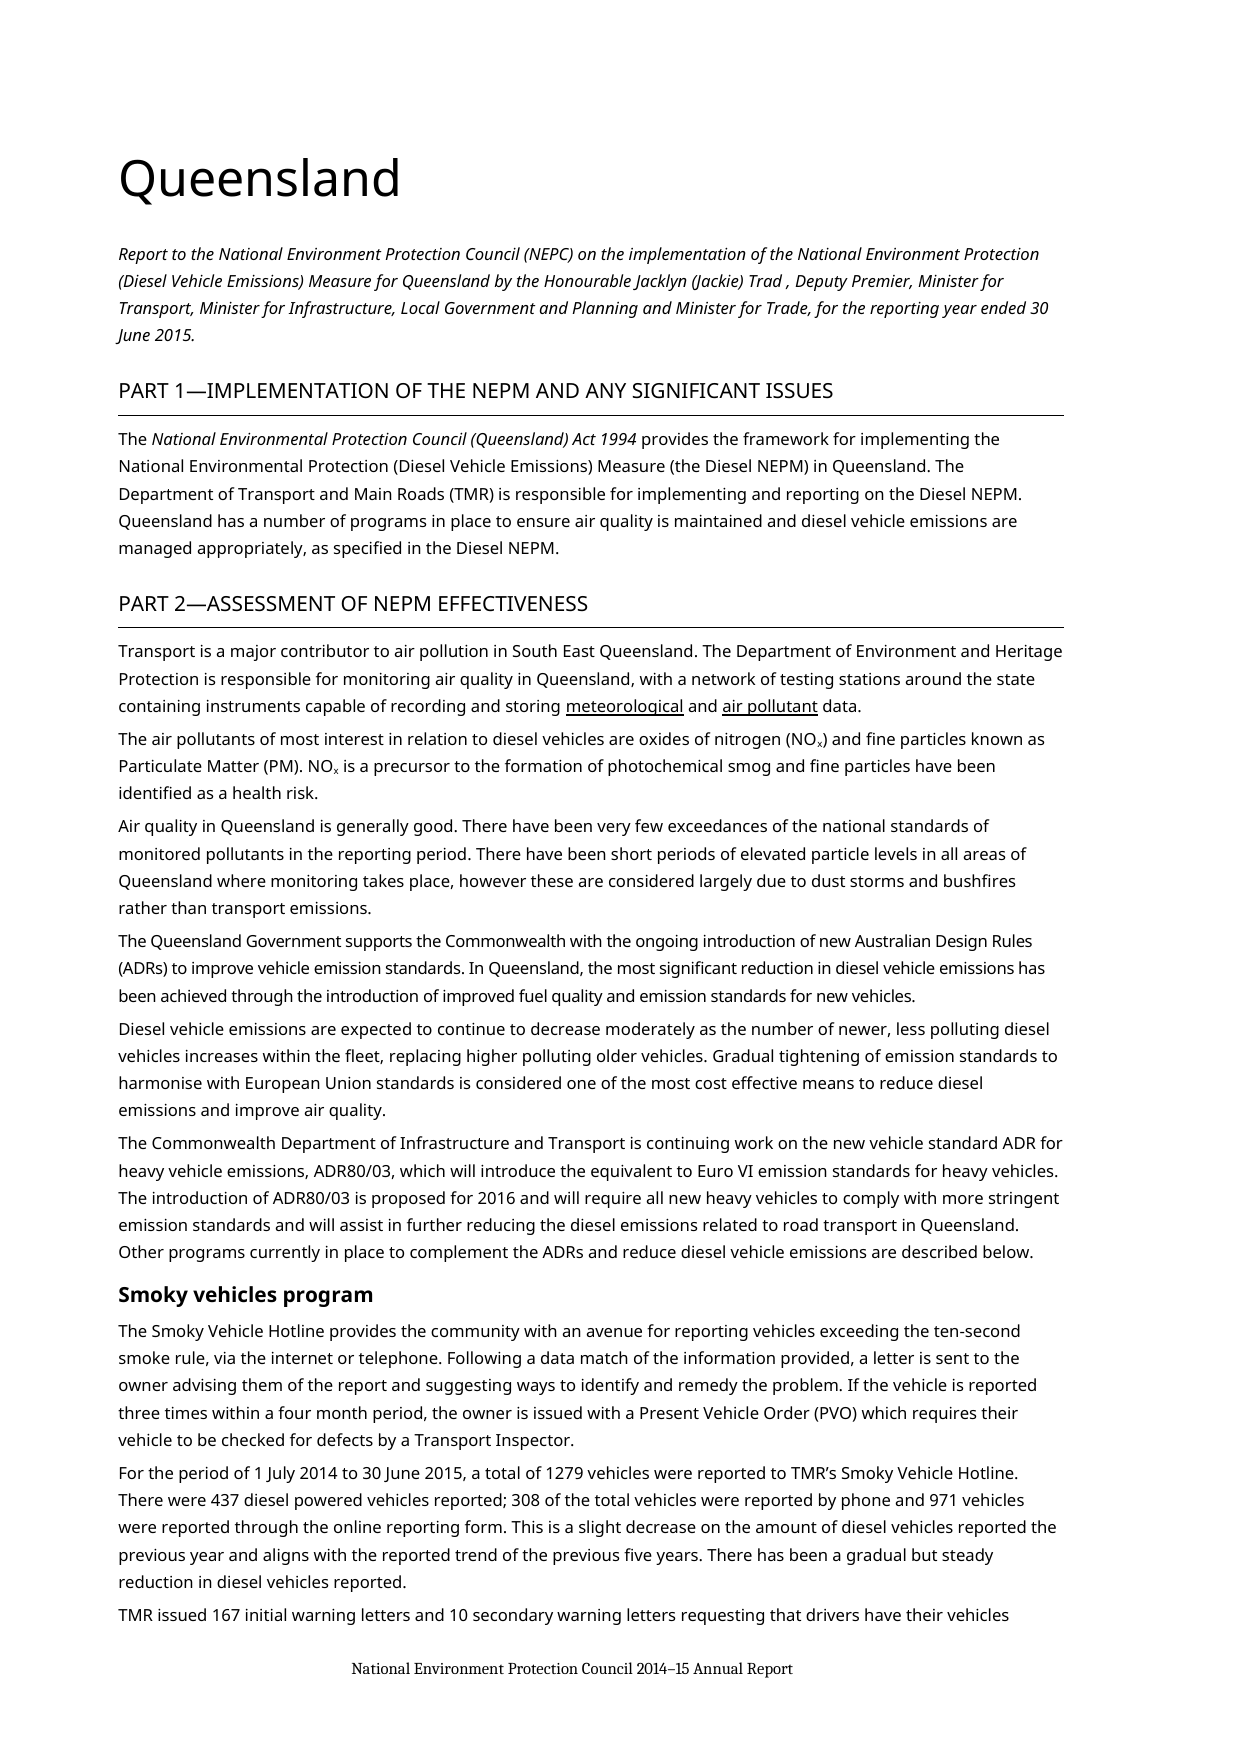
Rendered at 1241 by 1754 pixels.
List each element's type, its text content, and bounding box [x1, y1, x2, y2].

text Diesel vehicle emissions are expected to continue to decrease moderately as the number of newer, less polluting diesel vehicles increases within the fleet, replacing higher polluting older vehicles. Gradual tightening of emission standards to harmonise with European Union standards is considered one of the most cost effective means to reduce diesel emissions and improve air quality. [118, 1017, 1064, 1122]
subtitle PART 1—IMPLEMENTATION OF THE NEPM AND ANY SIGNIFICANT ISSUES [118, 376, 1064, 415]
text Transport is a major contributor to air pollution in South East Queensland. The Department of Environment and Heritage Protection is responsible for monitoring air quality in Queensland, with a network of testing stations around the state containing instruments capable of recording and storing meteorological and air pollutant data. [118, 640, 1064, 717]
subtitle PART 2—ASSESSMENT OF NEPM EFFECTIVENESS [118, 589, 1064, 627]
text For the period of 1 July 2014 to 30 June 2015, a total of 1279 vehicles were reported to TMR’s Smoky Vehicle Hotline. There were 437 diesel powered vehicles reported; 308 of the total vehicles were reported by phone and 971 vehicles were reported through the online reporting form. This is a slight decrease on the amount of diesel vehicles reported the previous year and aligns with the reported trend of the previous five years. There has been a gradual but steady reduction in diesel vehicles reported. [118, 1462, 1064, 1593]
subtitle Smoky vehicles program [118, 1280, 1064, 1308]
text The Queensland Government supports the Commonwealth with the ongoing introduction of new Australian Design Rules (ADRs) to improve vehicle emission standards. In Queensland, the most significant reduction in diesel vehicle emissions has been achieved through the introduction of improved fuel quality and emission standards for new vehicles. [118, 930, 1064, 1007]
text The Smoky Vehicle Hotline provides the community with an avenue for reporting vehicles exceeding the ten-second smoke rule, via the internet or telephone. Following a data match of the information provided, a letter is sent to the owner advising them of the report and suggesting ways to identify and remedy the problem. If the vehicle is reported three times within a four month period, the owner is issued with a Present Vehicle Order (PVO) which requires their vehicle to be checked for defects by a Transport Inspector. [118, 1320, 1064, 1451]
text The National Environmental Protection Council (Queensland) Act 1994 provides the framework for implementing the National Environmental Protection (Diesel Vehicle Emissions) Measure (the Diesel NEPM) in Queensland. The Department of Transport and Main Roads (TMR) is responsible for implementing and reporting on the Diesel NEPM. Queensland has a number of programs in place to ensure air quality is maintained and diesel vehicle emissions are managed appropriately, as specified in the Diesel NEPM. [118, 428, 1064, 559]
text The air pollutants of most interest in relation to diesel vehicles are oxides of nitrogen (NOx) and fine particles known as Particulate Matter (PM). NOx is a precursor to the formation of photochemical smog and fine particles have been identified as a health risk. [118, 728, 1064, 805]
subtitle Queensland [118, 143, 1064, 211]
text The Commonwealth Department of Infrastructure and Transport is continuing work on the new vehicle standard ADR for heavy vehicle emissions, ADR80/03, which will introduce the equivalent to Euro VI emission standards for heavy vehicles. The introduction of ADR80/03 is proposed for 2016 and will require all new heavy vehicles to comply with more stringent emission standards and will assist in further reducing the diesel emissions related to road transport in Queensland. Other programs currently in place to complement the ADRs and reduce diesel vehicle emissions are described below. [118, 1132, 1064, 1263]
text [118, 1603, 1064, 1626]
text Report to the National Environment Protection Council (NEPC) on the implementation of the National Environment Protection (Diesel Vehicle Emissions) Measure for Queensland by the Honourable Jacklyn (Jackie) Trad , Deputy Premier, Minister for Transport, Minister for Infrastructure, Local Government and Planning and Minister for Trade, for the reporting year ended 30 June 2015. [118, 242, 1064, 347]
text Air quality in Queensland is generally good. There have been very few exceedances of the national standards of monitored pollutants in the reporting period. There have been short periods of elevated particle levels in all areas of Queensland where monitoring takes place, however these are considered largely due to dust storms and bushfires rather than transport emissions. [118, 815, 1064, 919]
